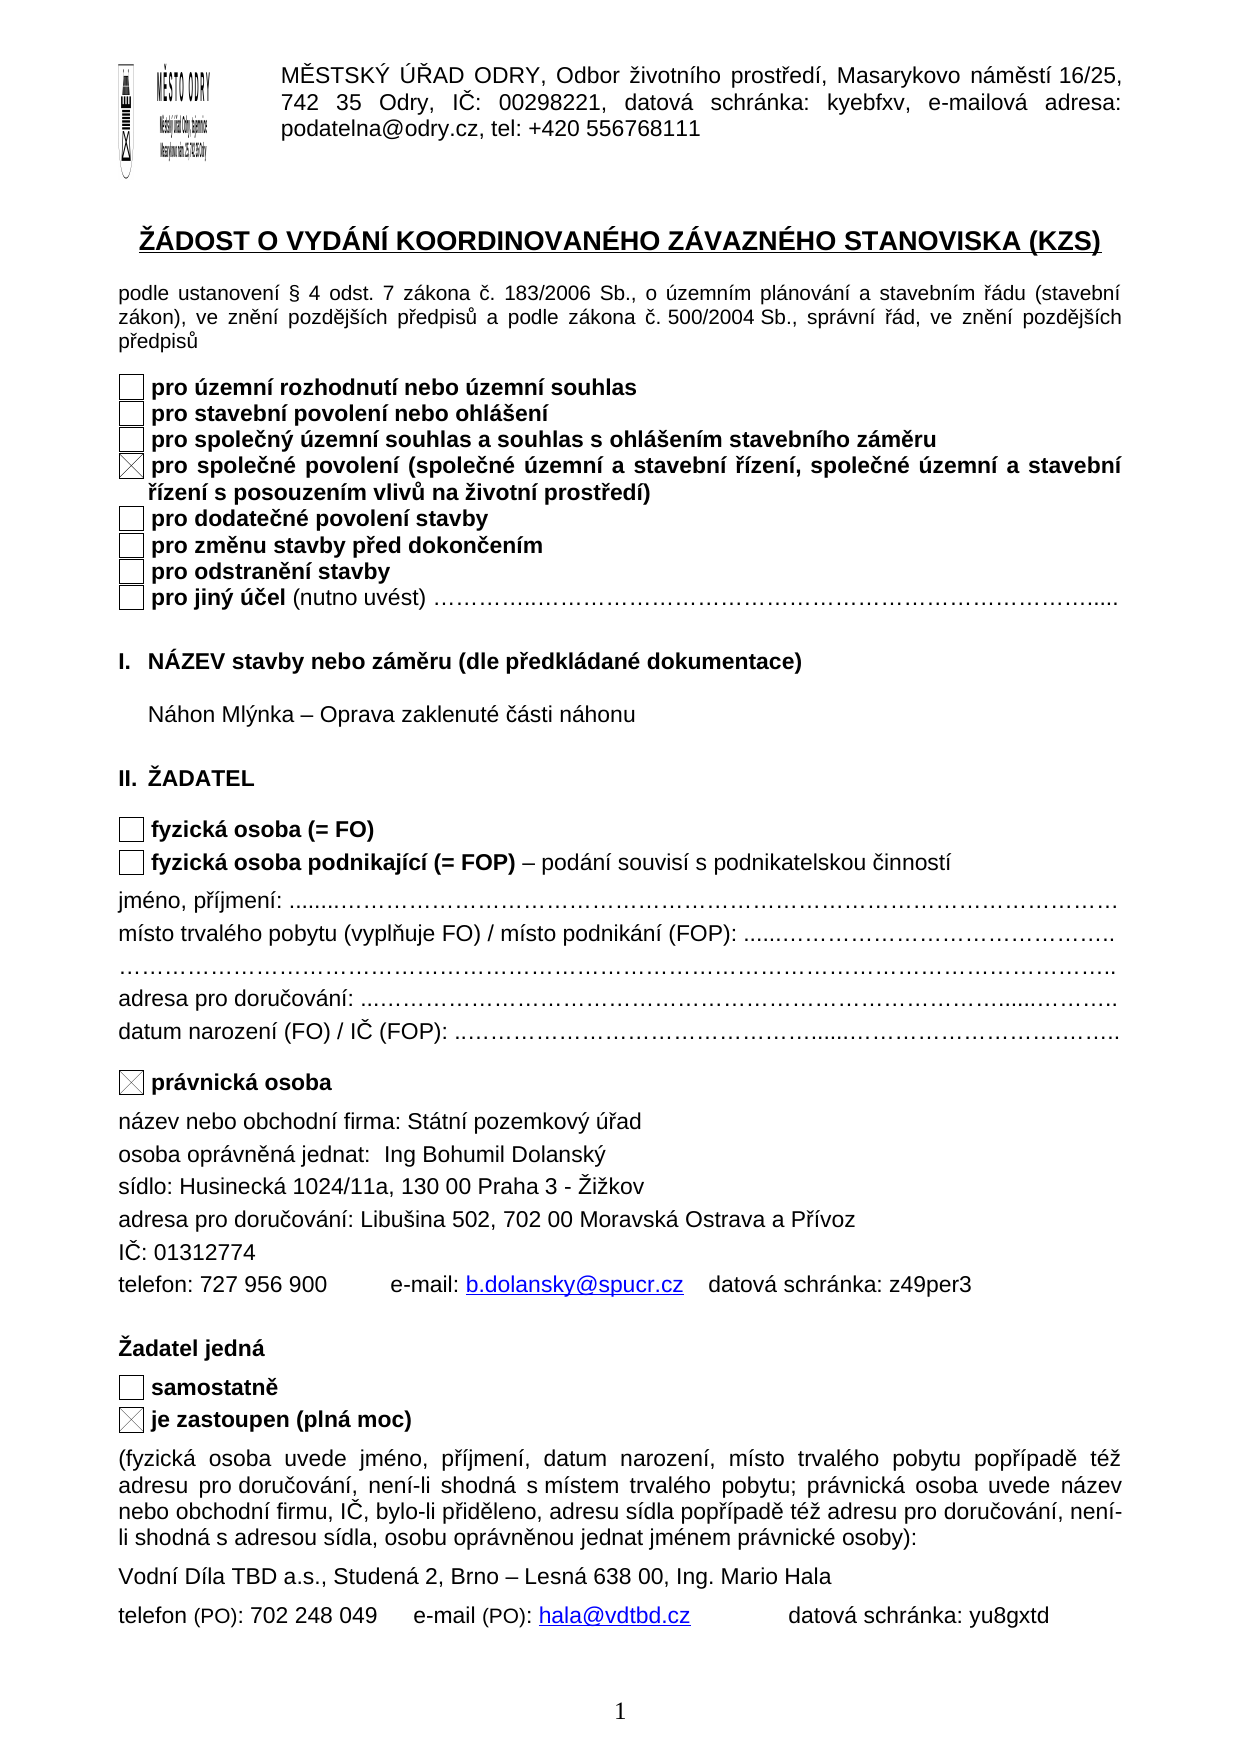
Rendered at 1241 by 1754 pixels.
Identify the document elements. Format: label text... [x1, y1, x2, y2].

text ………………………………………………………………………………………………………………….. [118, 953, 1122, 979]
text místo trvalého pobytu (vyplňuje FO) / místo podnikání (FOP): ......…………………………………….. [118, 920, 1122, 946]
text MĚSTSKÝ ÚŘAD ODRY, Odbor životního prostředí, Masarykovo náměstí 16/25, 742 35 Odry, IČ: 00298221, datová schránka: kyebfxv, e-mailová adresa: podatelna@odry.cz, tel: +420 556768111 [281, 62, 1122, 141]
text ŽÁDOST O VYDÁNÍ KOORDINOVANÉHO ZÁVAZNÉHO STANOVISKA (KZS) [118, 224, 1122, 256]
text jméno, příjmení: ........………………………………………………………………………………………… [118, 887, 1122, 914]
text Žadatel jedná [118, 1335, 1122, 1361]
text adresa pro doručování: Libušina 502, 702 00 Moravská Ostrava a Přívoz [118, 1206, 1122, 1232]
text pro společné povolení (společné územní a stavební řízení, společné územní a stavební řízení s posouzením vlivů na životní prostředí) [118, 452, 1122, 505]
text Vodní Díla TBD a.s., Studená 2, Brno – Lesná 638 00, Ing. Mario Hala [118, 1563, 1122, 1589]
text název nebo obchodní firma: Státní pozemkový úřad [118, 1108, 1122, 1134]
text pro společný územní souhlas a souhlas s ohlášením stavebního záměru [118, 426, 1122, 452]
text telefon (PO): 702 248 049 e-mail (PO): hala@vdtbd.cz datová schránka: yu8gxtd [118, 1602, 1122, 1628]
text adresa pro doručování: ...………………………………………………………………………......……….. [118, 985, 1122, 1012]
text samostatně [118, 1374, 1122, 1400]
text právnická osoba [118, 1069, 1122, 1096]
text pro stavební povolení nebo ohlášení [118, 400, 1122, 426]
text je zastoupen (plná moc) [118, 1406, 1122, 1433]
text IČ: 01312774 [118, 1238, 1122, 1265]
text pro dodatečné povolení stavby [118, 505, 1122, 532]
text fyzická osoba (= FO) [118, 816, 1122, 842]
text datum narození (FO) / IČ (FOP): ..………………………………………......……………………….…….. [118, 1018, 1122, 1044]
list Náhon Mlýnka – Oprava zaklenuté části náhonu [148, 701, 1122, 727]
text telefon: 727 956 900 e-mail: b.dolansky@spucr.cz datová schránka: z49per3 [118, 1271, 1122, 1297]
text pro změnu stavby před dokončením [118, 532, 1122, 558]
text pro územní rozhodnutí nebo územní souhlas [118, 373, 1122, 400]
list ŽADATEL [118, 765, 1122, 791]
text pro odstranění stavby [118, 558, 1122, 584]
list NÁZEV stavby nebo záměru (dle předkládané dokumentace) [118, 648, 1122, 674]
text podle ustanovení § 4 odst. 7 zákona č. 183/2006 Sb., o územním plánování a stavebním řádu (stavební zákon), ve znění pozdějších předpisů a podle zákona č. 500/2004 Sb., správní řád, ve znění pozdějších předpisů [118, 281, 1122, 353]
text fyzická osoba podnikající (= FOP) – podání souvisí s podnikatelskou činností [118, 849, 1122, 875]
text (fyzická osoba uvede jméno, příjmení, datum narození, místo trvalého pobytu popřípadě též adresu pro doručování, není-li shodná s místem trvalého pobytu; právnická osoba uvede název nebo obchodní firmu, IČ, bylo-li přiděleno, adresu sídla popřípadě též adresu pro doručování, není-li shodná s adresou sídla, osobu oprávněnou jednat jménem právnické osoby): [118, 1445, 1122, 1551]
text sídlo: Husinecká 1024/11a, 130 00 Praha 3 - Žižkov [118, 1173, 1122, 1200]
text osoba oprávněná jednat: Ing Bohumil Dolanský [118, 1141, 1122, 1167]
text pro jiný účel (nutno uvést) …………..………………………………………………………………..... [118, 584, 1122, 611]
